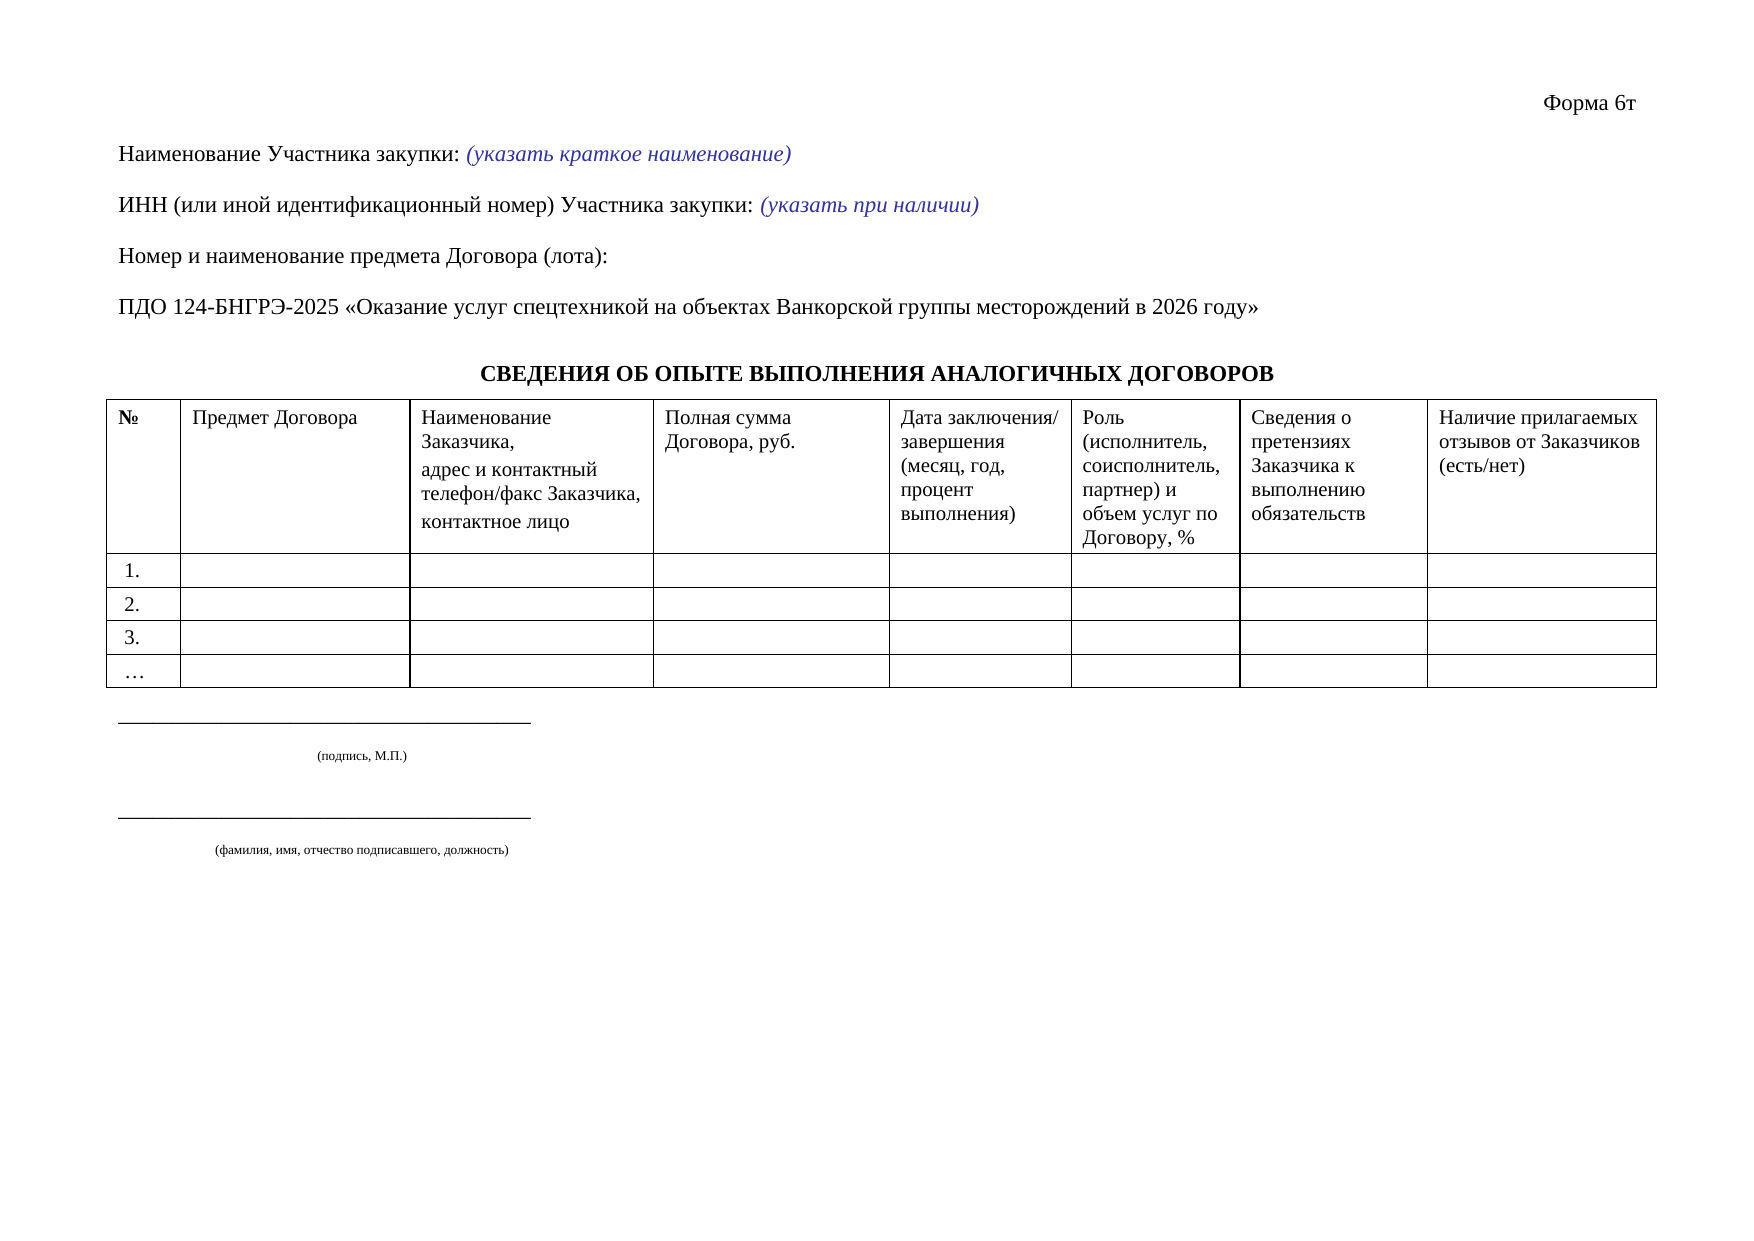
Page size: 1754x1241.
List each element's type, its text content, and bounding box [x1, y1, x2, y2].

table_header Сведения о претензиях Заказчика к выполнению обязательств [1241, 400, 1427, 553]
table_cell [1072, 554, 1239, 587]
table_cell [411, 588, 653, 620]
table_cell [181, 655, 409, 687]
table_cell 3. [107, 621, 180, 653]
table_cell [1241, 588, 1427, 620]
table_header Полная сумма Договора, руб. [654, 400, 889, 553]
table_cell [654, 621, 889, 653]
table_cell [1428, 621, 1656, 653]
text ПДО 124-БНГРЭ-2025 «Оказание услуг спецтехникой на объектах Ванкорской группы месторождений в 2026 году» [118, 293, 1636, 319]
table_cell [411, 554, 653, 587]
table_cell [1241, 655, 1427, 687]
table_cell [411, 655, 653, 687]
text Наименование Участника закупки: (указать краткое наименование) [118, 140, 1636, 166]
table_cell 2. [107, 588, 180, 620]
table_cell [1428, 655, 1656, 687]
text Номер и наименование предмета Договора (лота): [118, 242, 1636, 268]
table_cell [1428, 588, 1656, 620]
table_cell [890, 621, 1071, 653]
table_cell [181, 588, 409, 620]
table_header Дата заключения/ завершения (месяц, год, процент выполнения) [890, 400, 1071, 553]
table_cell [411, 621, 653, 653]
table_cell [890, 655, 1071, 687]
table_cell [1428, 554, 1656, 587]
table_cell [1241, 621, 1427, 653]
text Сведения об опыте выполнения аналогичных Договоров [118, 361, 1636, 387]
table_header Роль (исполнитель, соисполнитель, партнер) и объем услуг по Договору, % [1072, 400, 1239, 553]
text ИНН (или иной идентификационный номер) Участника закупки: (указать при наличии) [118, 191, 1636, 217]
text Форма 6т [118, 89, 1636, 115]
table_cell [181, 554, 409, 587]
table_cell [1241, 554, 1427, 587]
table_cell [1072, 621, 1239, 653]
table_header Предмет Договора [181, 400, 409, 553]
text (фамилия, имя, отчество подписавшего, должность) [118, 842, 606, 868]
table_cell [1072, 588, 1239, 620]
text (подпись, М.П.) [118, 748, 606, 774]
text ____________________________________ [118, 700, 606, 727]
table_cell 1. [107, 554, 180, 587]
text ____________________________________ [118, 795, 606, 821]
table_cell [1072, 655, 1239, 687]
table_cell [890, 554, 1071, 587]
table_cell … [107, 655, 180, 687]
table_header № [107, 400, 180, 553]
table_cell [181, 621, 409, 653]
table_header Наименование Заказчика, адрес и контактный телефон/факс Заказчика, контактное лицо [411, 400, 653, 553]
table_cell [654, 588, 889, 620]
table_cell [654, 554, 889, 587]
table_header Наличие прилагаемых отзывов от Заказчиков (есть/нет) [1428, 400, 1656, 553]
table_cell [654, 655, 889, 687]
table_cell [890, 588, 1071, 620]
